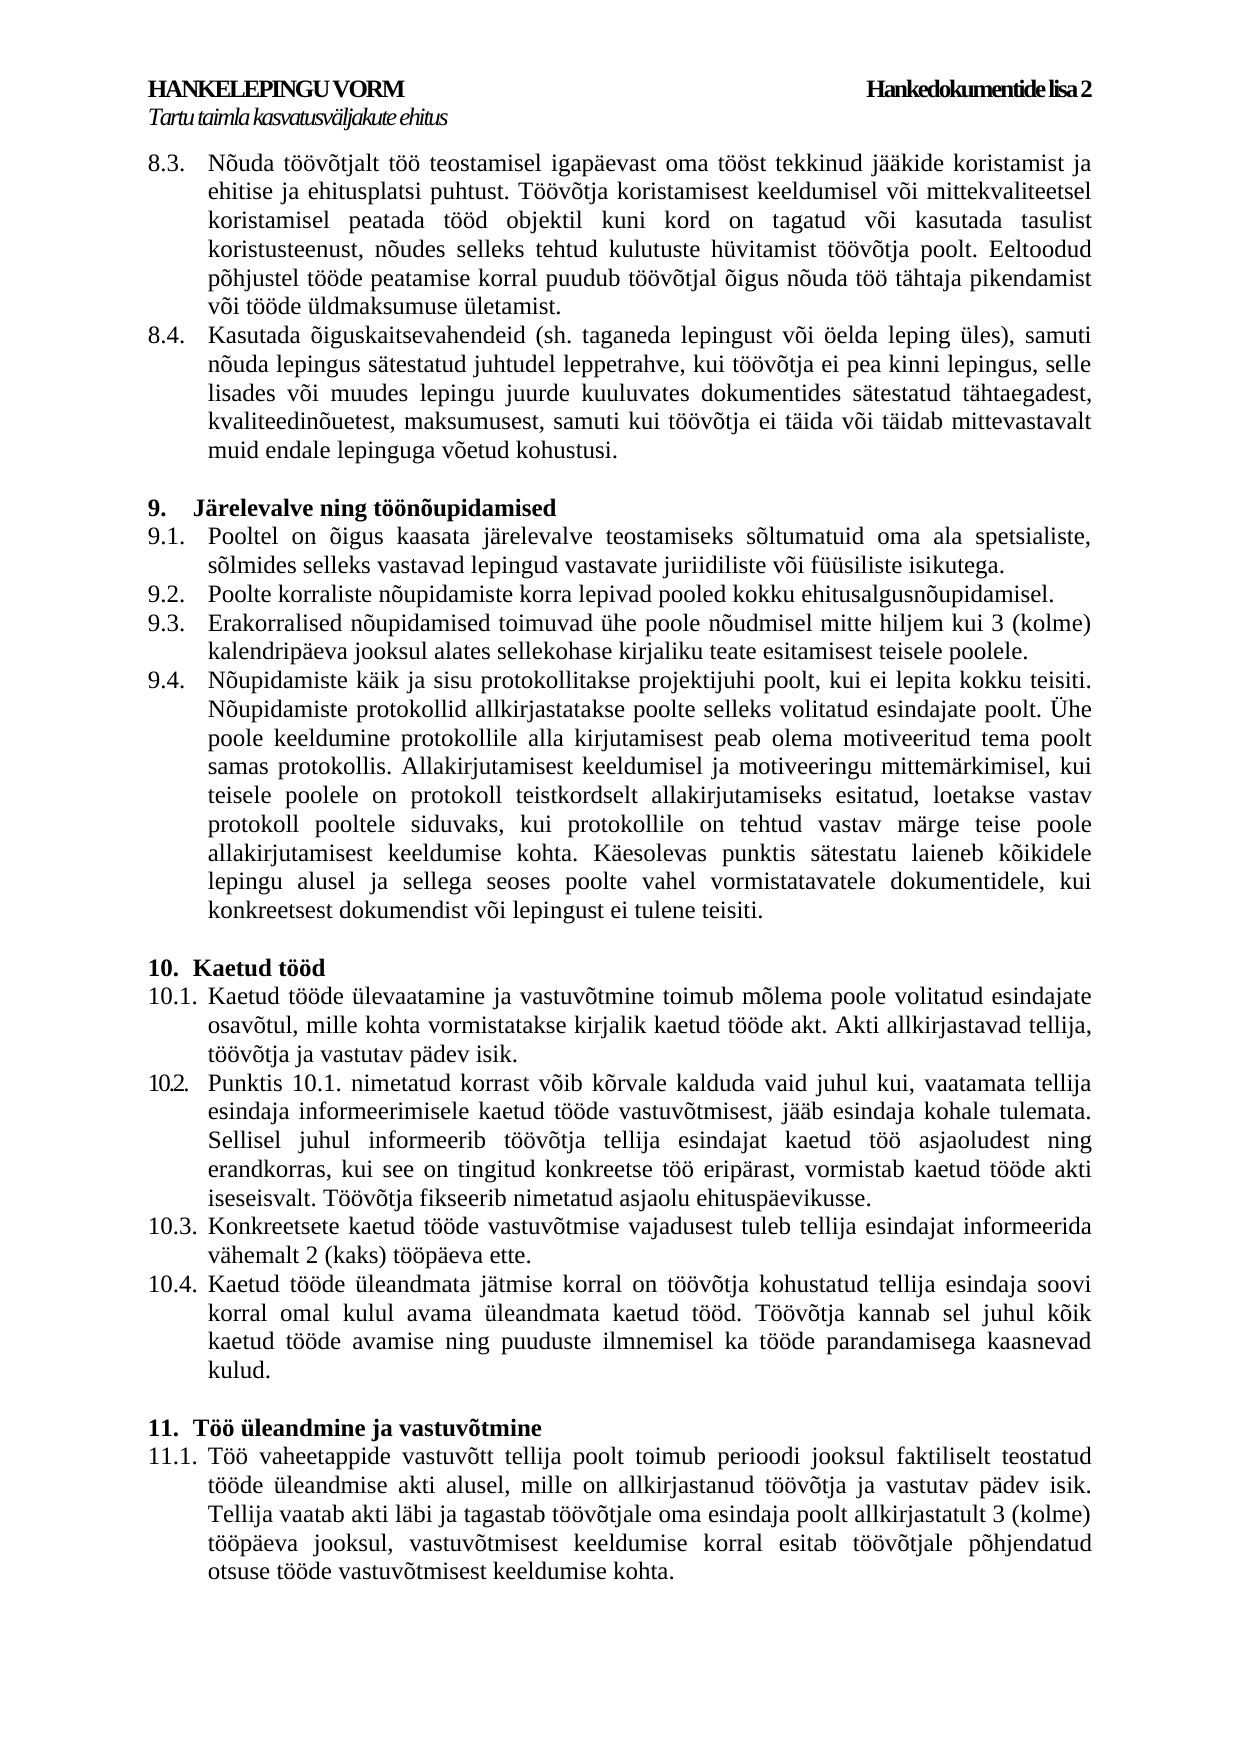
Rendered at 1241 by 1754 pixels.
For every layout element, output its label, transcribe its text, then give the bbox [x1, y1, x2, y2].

list Kasutada õiguskaitsevahendeid (sh. taganeda lepingust või öelda leping üles), samuti nõuda lepingus sätestatud juhtudel leppetrahve, kui töövõtja ei pea kinni lepingus, selle lisades või muudes lepingu juurde kuuluvates dokumentides sätestatud tähtaegadest, kvaliteedinõuetest, maksumusest, samuti kui töövõtja ei täida või täidab mittevastavalt muid endale lepinguga võetud kohustusi. [148, 320, 1093, 464]
list Nõupidamiste käik ja sisu protokollitakse projektijuhi poolt, kui ei lepita kokku teisiti. Nõupidamiste protokollid allkirjastatakse poolte selleks volitatud esindajate poolt. Ühe poole keeldumine protokollile alla kirjutamisest peab olema motiveeritud tema poolt samas protokollis. Allakirjutamisest keeldumisel ja motiveeringu mittemärkimisel, kui teisele poolele on protokoll teistkordselt allakirjutamiseks esitatud, loetakse vastav protokoll pooltele siduvaks, kui protokollile on tehtud vastav märge teise poole allakirjutamisest keeldumise kohta. Käesolevas punktis sätestatu laieneb kõikidele lepingu alusel ja sellega seoses poolte vahel vormistatavatele dokumentidele, kui konkreetsest dokumendist või lepingust ei tulene teisiti. [148, 665, 1093, 924]
list Poolte korraliste nõupidamiste korra lepivad pooled kokku ehitusalgusnõupidamisel. [148, 579, 1093, 608]
list Erakorralised nõupidamised toimuvad ühe poole nõudmisel mitte hiljem kui 3 (kolme) kalendripäeva jooksul alates sellekohase kirjaliku teate esitamisest teisele poolele. [148, 608, 1093, 665]
list Järelevalve ning töönõupidamised [148, 493, 1093, 521]
list Kaetud tööd [148, 953, 1093, 981]
list Konkreetsete kaetud tööde vastuvõtmise vajadusest tuleb tellija esindajat informeerida vähemalt 2 (kaks) tööpäeva ette. [148, 1211, 1093, 1269]
list Nõuda töövõtjalt töö teostamisel igapäevast oma tööst tekkinud jääkide koristamist ja ehitise ja ehitusplatsi puhtust. Töövõtja koristamisest keeldumisel või mittekvaliteetsel koristamisel peatada tööd objektil kuni kord on tagatud või kasutada tasulist koristusteenust, nõudes selleks tehtud kulutuste hüvitamist töövõtja poolt. Eeltoodud põhjustel tööde peatamise korral puudub töövõtjal õigus nõuda töö tähtaja pikendamist või tööde üldmaksumuse ületamist. [148, 148, 1093, 320]
list Töö üleandmine ja vastuvõtmine [148, 1413, 1093, 1441]
list Punktis 10.1. nimetatud korrast võib kõrvale kalduda vaid juhul kui, vaatamata tellija esindaja informeerimisele kaetud tööde vastuvõtmisest, jääb esindaja kohale tulemata. Sellisel juhul informeerib töövõtja tellija esindajat kaetud töö asjaoludest ning erandkorras, kui see on tingitud konkreetse töö eripärast, vormistab kaetud tööde akti iseseisvalt. Töövõtja fikseerib nimetatud asjaolu ehituspäevikusse. [148, 1068, 1093, 1211]
list Pooltel on õigus kaasata järelevalve teostamiseks sõltumatuid oma ala spetsialiste, sõlmides selleks vastavad lepingud vastavate juriidiliste või füüsiliste isikutega. [148, 521, 1093, 579]
list Kaetud tööde üleandmata jätmise korral on töövõtja kohustatud tellija esindaja soovi korral omal kulul avama üleandmata kaetud tööd. Töövõtja kannab sel juhul kõik kaetud tööde avamise ning puuduste ilmnemisel ka tööde parandamisega kaasnevad kulud. [148, 1269, 1093, 1384]
list Kaetud tööde ülevaatamine ja vastuvõtmine toimub mõlema poole volitatud esindajate osavõtul, mille kohta vormistatakse kirjalik kaetud tööde akt. Akti allkirjastavad tellija, töövõtja ja vastutav pädev isik. [148, 981, 1093, 1068]
list Töö vaheetappide vastuvõtt tellija poolt toimub perioodi jooksul faktiliselt teostatud tööde üleandmise akti alusel, mille on allkirjastanud töövõtja ja vastutav pädev isik. Tellija vaatab akti läbi ja tagastab töövõtjale oma esindaja poolt allkirjastatult 3 (kolme) tööpäeva jooksul, vastuvõtmisest keeldumise korral esitab töövõtjale põhjendatud otsuse tööde vastuvõtmisest keeldumise kohta. [148, 1441, 1093, 1585]
